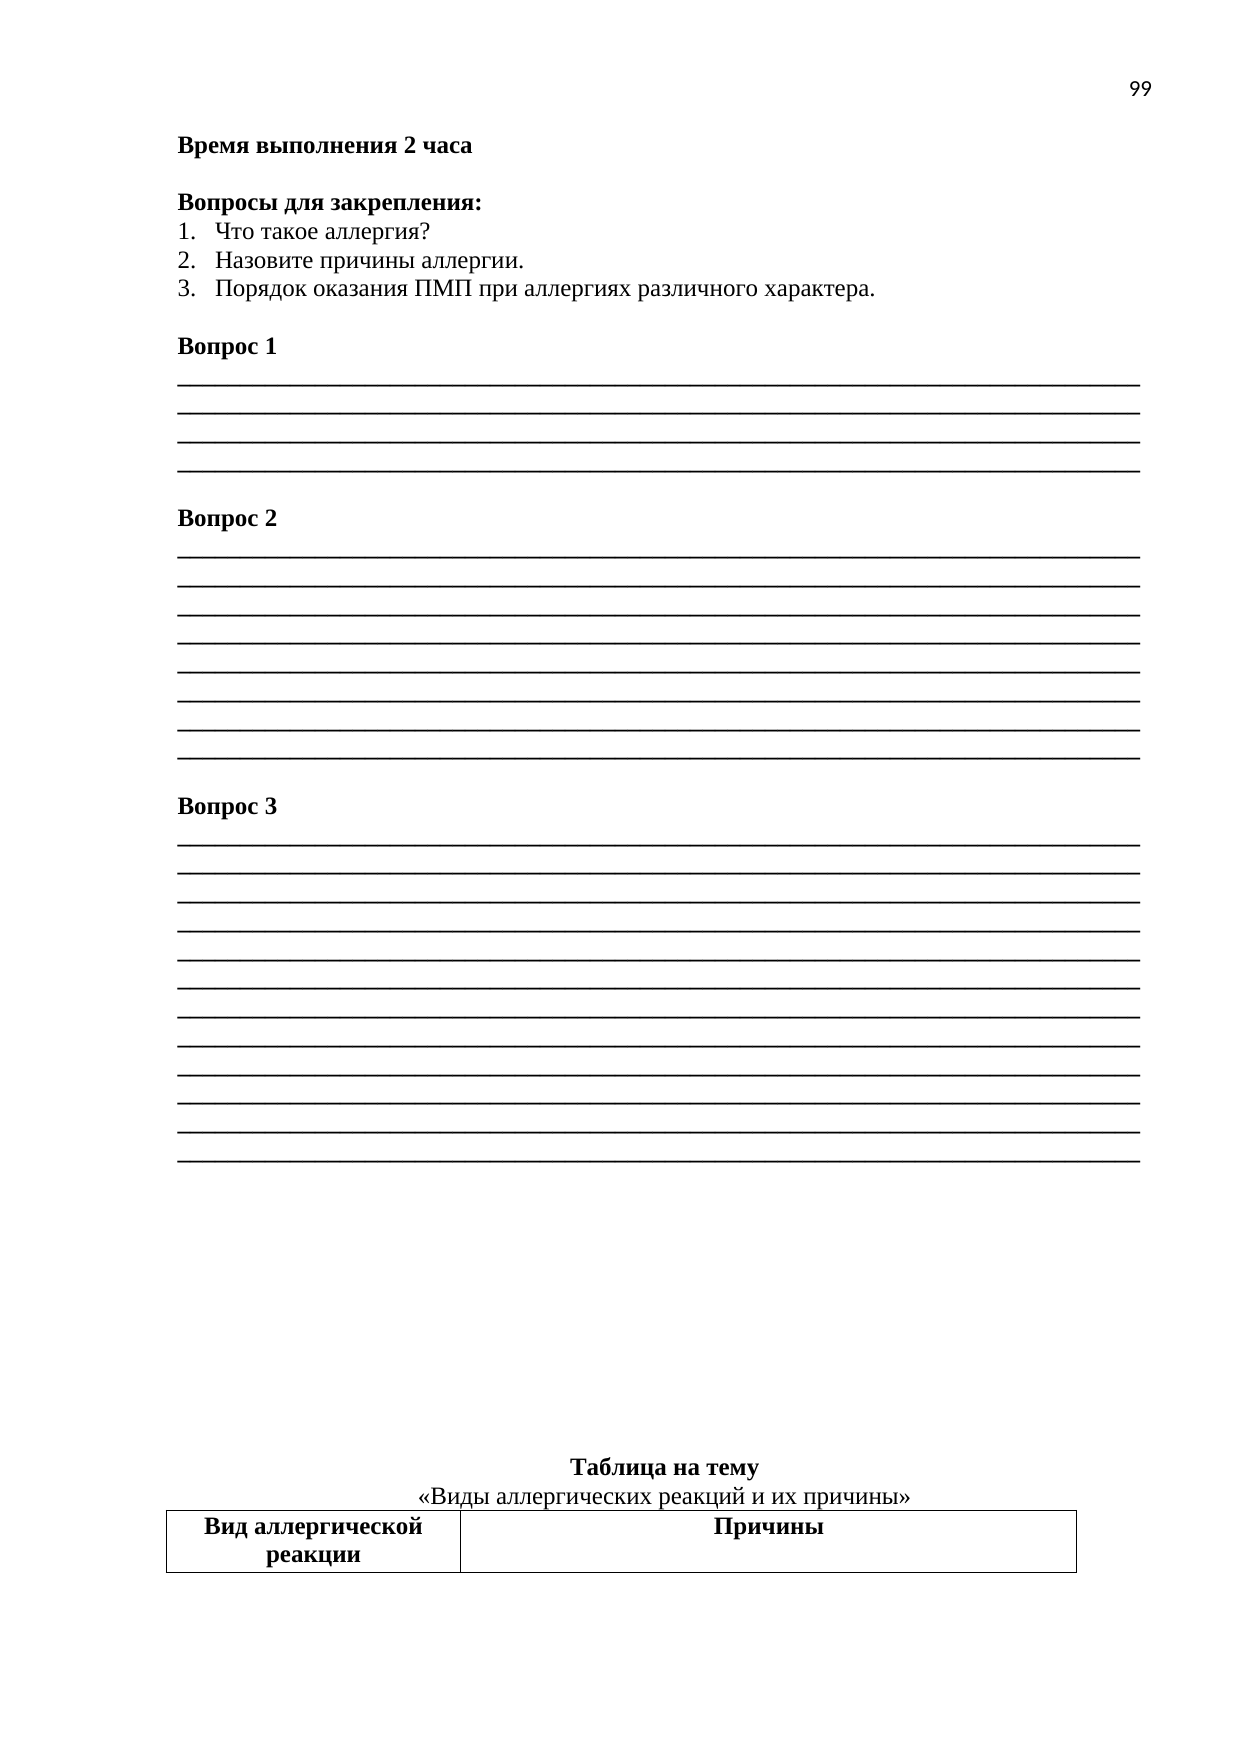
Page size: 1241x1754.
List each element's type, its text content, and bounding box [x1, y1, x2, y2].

list Назовите причины аллергии. [177, 245, 1152, 273]
table_header Причины [461, 1511, 1076, 1572]
text ________________________________________________________________________________________________________________________________________________________________________________________________________________________________________________________________________________________________________________________________________________________________________________________________________________________________________________________________________________________________________________________________________________________________________________________________________________________________________ [177, 935, 1152, 1165]
list Что такое аллергия? [177, 216, 1152, 245]
table_header Вид аллергической реакции [167, 1511, 460, 1572]
text Вопросы для закрепления: [177, 187, 1152, 216]
text Время выполнения 2 часа [177, 130, 1152, 158]
text ____________________________________________________________________________________________________________________________________________________________________________________________________________________________________________________________________________________________________________________ [177, 820, 1152, 935]
text Таблица на тему [177, 1452, 1152, 1481]
text ____________________________________________________________________________________________________________________________________________________________________________________________________________________________________________________________________________________________________________________ [177, 360, 1152, 475]
text Вопрос 1 [177, 331, 1152, 360]
list Порядок оказания ПМП при аллергиях различного характера. [177, 273, 1152, 302]
text Вопрос 2 [177, 503, 1152, 532]
text ________________________________________________________________________________________________________________________________________________________________________________________________________________________________________________________________________________________________________________________________________________________________________________________________________________________________________________________________________________________________________________________________________________________________________________________________________________________________________ [177, 532, 1152, 762]
text «Виды аллергических реакций и их причины» [177, 1481, 1152, 1510]
text Вопрос 3 [177, 791, 1152, 820]
